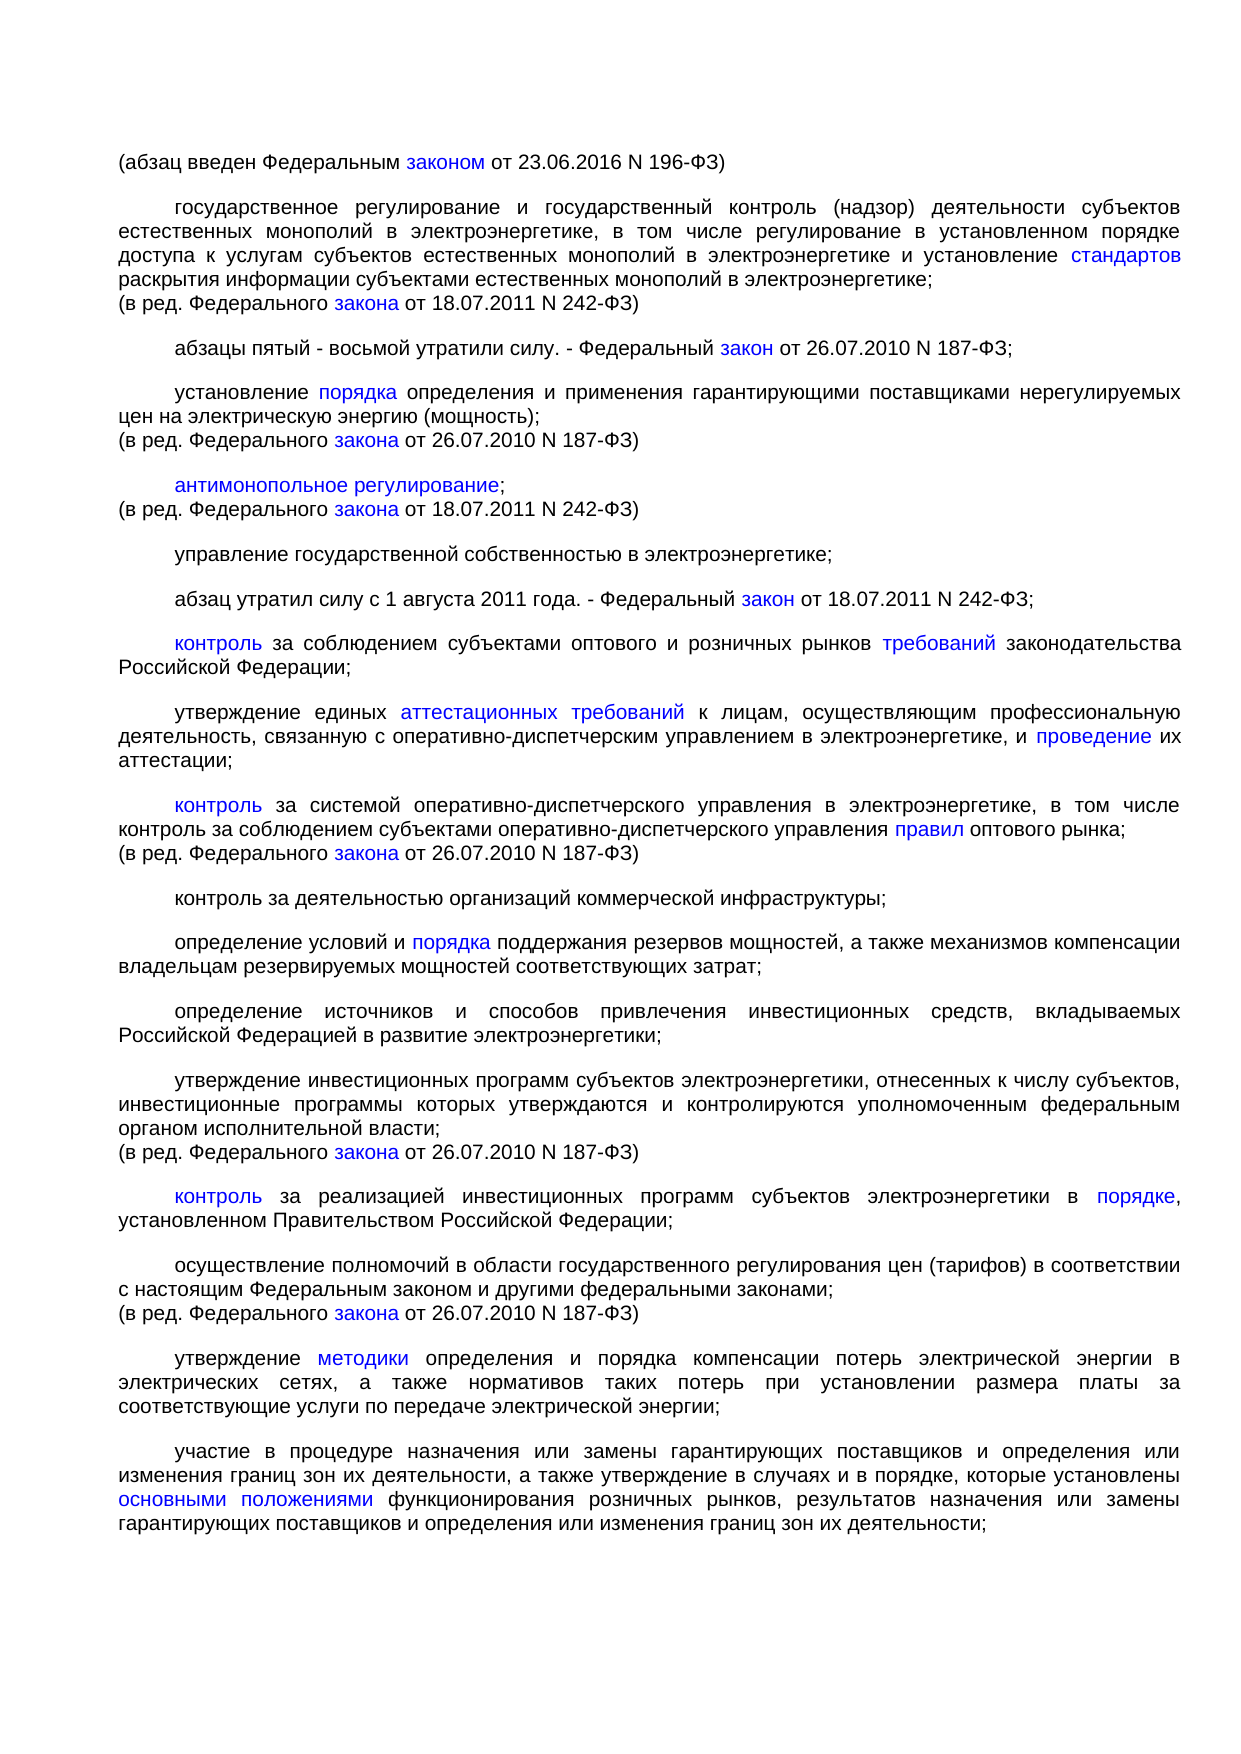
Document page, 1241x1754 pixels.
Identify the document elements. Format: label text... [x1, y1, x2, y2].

text контроль за соблюдением субъектами оптового и розничных рынков требований законодательства Российской Федерации; [118, 631, 1181, 679]
text контроль за деятельностью организаций коммерческой инфраструктуры; [118, 885, 1181, 909]
text определение источников и способов привлечения инвестиционных средств, вкладываемых Российской Федерацией в развитие электроэнергетики; [118, 999, 1181, 1047]
text (в ред. Федерального закона от 18.07.2011 N 242-ФЗ) [118, 291, 1181, 314]
text (в ред. Федерального закона от 26.07.2010 N 187-ФЗ) [118, 1301, 1181, 1325]
text (в ред. Федерального закона от 26.07.2010 N 187-ФЗ) [118, 1139, 1181, 1163]
text управление государственной собственностью в электроэнергетике; [118, 542, 1181, 566]
text (в ред. Федерального закона от 18.07.2011 N 242-ФЗ) [118, 497, 1181, 521]
text контроль за реализацией инвестиционных программ субъектов электроэнергетики в порядке, установленном Правительством Российской Федерации; [118, 1184, 1181, 1232]
text антимонопольное регулирование; [118, 473, 1181, 497]
text государственное регулирование и государственный контроль (надзор) деятельности субъектов естественных монополий в электроэнергетике, в том числе регулирование в установленном порядке доступа к услугам субъектов естественных монополий в электроэнергетике и установление стандартов раскрытия информации субъектами естественных монополий в электроэнергетике; [118, 195, 1181, 291]
text (абзац введен Федеральным законом от 23.06.2016 N 196-ФЗ) [118, 150, 1181, 174]
text определение условий и порядка поддержания резервов мощностей, а также механизмов компенсации владельцам резервируемых мощностей соответствующих затрат; [118, 930, 1181, 978]
text утверждение единых аттестационных требований к лицам, осуществляющим профессиональную деятельность, связанную с оперативно-диспетчерским управлением в электроэнергетике, и проведение их аттестации; [118, 700, 1181, 772]
text участие в процедуре назначения или замены гарантирующих поставщиков и определения или изменения границ зон их деятельности, а также утверждение в случаях и в порядке, которые установлены основными положениями функционирования розничных рынков, результатов назначения или замены гарантирующих поставщиков и определения или изменения границ зон их деятельности; [118, 1438, 1181, 1534]
text (в ред. Федерального закона от 26.07.2010 N 187-ФЗ) [118, 428, 1181, 452]
text (в ред. Федерального закона от 26.07.2010 N 187-ФЗ) [118, 841, 1181, 864]
text контроль за системой оперативно-диспетчерского управления в электроэнергетике, в том числе контроль за соблюдением субъектами оперативно-диспетчерского управления правил оптового рынка; [118, 793, 1181, 841]
text абзацы пятый - восьмой утратили силу. - Федеральный закон от 26.07.2010 N 187-ФЗ; [118, 335, 1181, 359]
text осуществление полномочий в области государственного регулирования цен (тарифов) в соответствии с настоящим Федеральным законом и другими федеральными законами; [118, 1253, 1181, 1301]
text утверждение инвестиционных программ субъектов электроэнергетики, отнесенных к числу субъектов, инвестиционные программы которых утверждаются и контролируются уполномоченным федеральным органом исполнительной власти; [118, 1068, 1181, 1139]
text утверждение методики определения и порядка компенсации потерь электрической энергии в электрических сетях, а также нормативов таких потерь при установлении размера платы за соответствующие услуги по передаче электрической энергии; [118, 1346, 1181, 1418]
text абзац утратил силу с 1 августа 2011 года. - Федеральный закон от 18.07.2011 N 242-ФЗ; [118, 586, 1181, 610]
text установление порядка определения и применения гарантирующими поставщиками нерегулируемых цен на электрическую энергию (мощность); [118, 380, 1181, 428]
